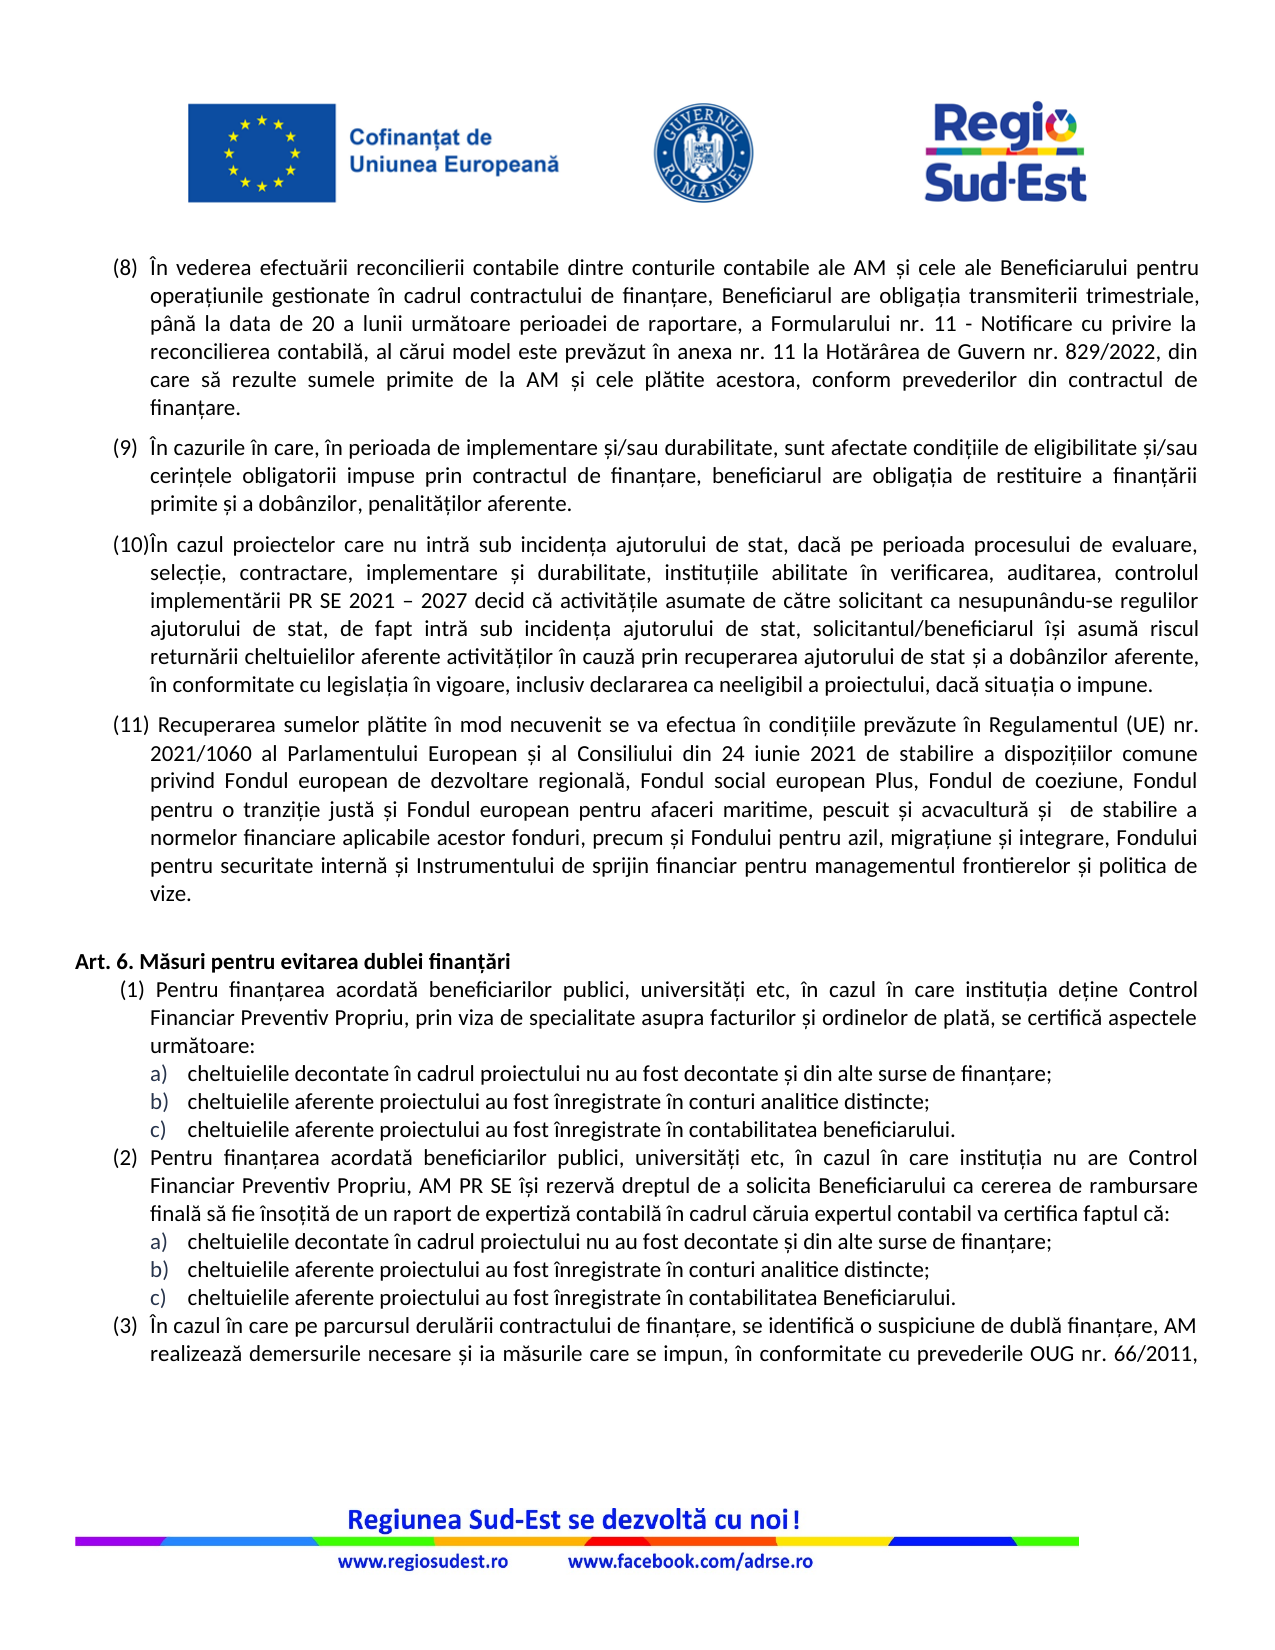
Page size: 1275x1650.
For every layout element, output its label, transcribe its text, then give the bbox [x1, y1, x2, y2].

picture [155, 73, 1120, 225]
text (1) Pentru finanțarea acordată beneficiarilor publici, universități etc, în cazul în care instituția deține Control Financiar Preventiv Propriu, prin viza de specialitate asupra facturilor și ordinelor de plată, se certifică aspectele următoare: [119, 975, 1200, 1059]
list cheltuielile decontate în cadrul proiectului nu au fost decontate și din alte surse de finanțare; [150, 1059, 1200, 1087]
list În vederea efectuării reconcilierii contabile dintre conturile contabile ale AM şi cele ale Beneficiarului pentru operaţiunile gestionate în cadrul contractului de finanțare, Beneficiarul are obligaţia transmiterii trimestriale, până la data de 20 a lunii următoare perioadei de raportare, a Formularului nr. 11 - Notificare cu privire la reconcilierea contabilă, al cărui model este prevăzut în anexa nr. 11 la Hotărârea de Guvern nr. 829/2022, din care să rezulte sumele primite de la AM şi cele plătite acestora, conform prevederilor din contractul de finanţare. [112, 253, 1200, 421]
list cheltuielile aferente proiectului au fost înregistrate în contabilitatea Beneficiarului. [150, 1283, 1200, 1312]
list cheltuielile aferente proiectului au fost înregistrate în contabilitatea beneficiarului. [150, 1115, 1200, 1143]
list cheltuielile aferente proiectului au fost înregistrate în conturi analitice distincte; [150, 1087, 1200, 1115]
list În cazul proiectelor care nu intră sub incidența ajutorului de stat, dacă pe perioada procesului de evaluare, selecţie, contractare, implementare și durabilitate, instituţiile abilitate în verificarea, auditarea, controlul implementării PR SE 2021 – 2027 decid că activităţile asumate de către solicitant ca nesupunându-se regulilor ajutorului de stat, de fapt intră sub incidenţa ajutorului de stat, solicitantul/beneficiarul îşi asumă riscul returnării cheltuielilor aferente activităţilor în cauză prin recuperarea ajutorului de stat şi a dobânzilor aferente, în conformitate cu legislaţia în vigoare, inclusiv declararea ca neeligibil a proiectului, dacă situaţia o impune. [112, 530, 1200, 698]
list În cazurile în care, în perioada de implementare și/sau durabilitate, sunt afectate condițiile de eligibilitate și/sau cerințele obligatorii impuse prin contractul de finanțare, beneficiarul are obligația de restituire a finanțării primite și a dobânzilor, penalităților aferente. [112, 433, 1200, 517]
picture [75, 1508, 1079, 1577]
list Pentru finanțarea acordată beneficiarilor publici, universități etc, în cazul în care instituția nu are Control Financiar Preventiv Propriu, AM PR SE își rezervă dreptul de a solicita Beneficiarului ca cererea de rambursare finală să fie însoțită de un raport de expertiză contabilă în cadrul căruia expertul contabil va certifica faptul că: [112, 1143, 1200, 1227]
list cheltuielile decontate în cadrul proiectului nu au fost decontate și din alte surse de finanțare; [150, 1227, 1200, 1256]
list cheltuielile aferente proiectului au fost înregistrate în conturi analitice distincte; [150, 1256, 1200, 1283]
text Art. 6. Măsuri pentru evitarea dublei finanțări [75, 947, 1200, 975]
list Recuperarea sumelor plătite în mod necuvenit se va efectua în condiţiile prevăzute în Regulamentul (UE) nr. 2021/1060 al Parlamentului European și al Consiliului din 24 iunie 2021 de stabilire a dispozițiilor comune privind Fondul european de dezvoltare regională, Fondul social european Plus, Fondul de coeziune, Fondul pentru o tranziție justă și Fondul european pentru afaceri maritime, pescuit și acvacultură și de stabilire a normelor financiare aplicabile acestor fonduri, precum și Fondului pentru azil, migrațiune și integrare, Fondului pentru securitate internă și Instrumentului de sprijin financiar pentru managementul frontierelor și politica de vize. [112, 711, 1200, 907]
